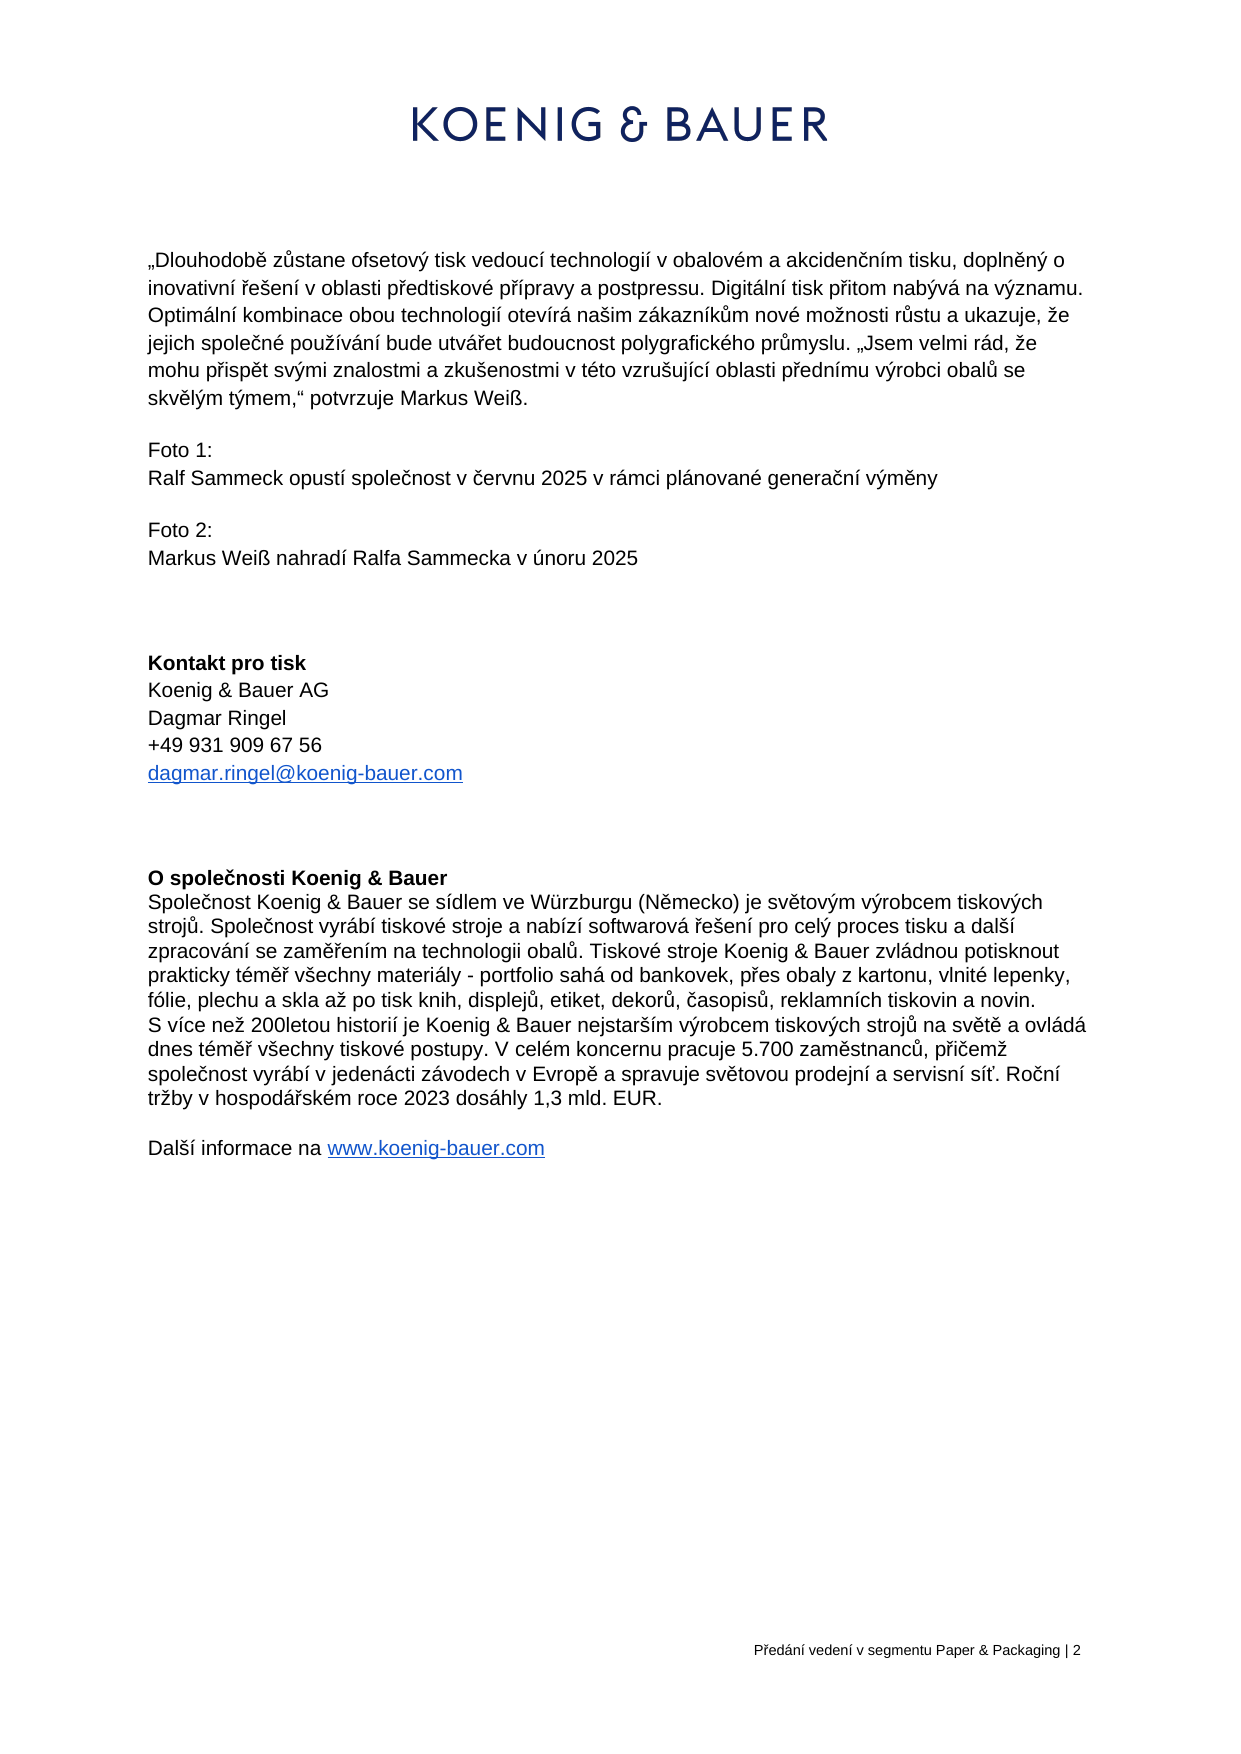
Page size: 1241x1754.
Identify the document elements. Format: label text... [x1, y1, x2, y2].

text Foto 1: [148, 438, 1092, 462]
text Koenig & Bauer AG Dagmar Ringel +49 931 909 67 56 dagmar.ringel@koenig-bauer.com [148, 678, 1092, 784]
text Markus Weiß nahradí Ralfa Sammecka v únoru 2025 [148, 546, 1092, 569]
text Společnost Koenig & Bauer se sídlem ve Würzburgu (Německo) je světovým výrobcem tiskových strojů. Společnost vyrábí tiskové stroje a nabízí softwarová řešení pro celý proces tisku a další zpracování se zaměřením na technologii obalů. Tiskové stroje Koenig & Bauer zvládnou potisknout prakticky téměř všechny materiály - portfolio sahá od bankovek, přes obaly z kartonu, vlnité lepenky, fólie, plechu a skla až po tisk knih, displejů, etiket, dekorů, časopisů, reklamních tiskovin a novin. S více než 200letou historií je Koenig & Bauer nejstarším výrobcem tiskových strojů na světě a ovládá dnes téměř všechny tiskové postupy. V celém koncernu pracuje 5.700 zaměstnanců, přičemž společnost vyrábí v jedenácti závodech v Evropě a spravuje světovou prodejní a servisní síť. Roční tržby v hospodářském roce 2023 dosáhly 1,3 mld. EUR. [148, 889, 1092, 1110]
text „Dlouhodobě zůstane ofsetový tisk vedoucí technologií v obalovém a akcidenčním tisku, doplněný o inovativní řešení v oblasti předtiskové přípravy a postpressu. Digitální tisk přitom nabývá na významu. Optimální kombinace obou technologií otevírá našim zákazníkům nové možnosti růstu a ukazuje, že jejich společné používání bude utvářet budoucnost polygrafického průmyslu. „Jsem velmi rád, že mohu přispět svými znalostmi a zkušenostmi v této vzrušující oblasti přednímu výrobci obalů se skvělým týmem,“ potvrzuje Markus Weiß. [148, 248, 1092, 409]
text Další informace na www.koenig-bauer.com [148, 1136, 1092, 1160]
picture [413, 106, 828, 142]
text Ralf Sammeck opustí společnost v červnu 2025 v rámci plánované generační výměny [148, 466, 1092, 489]
text O společnosti Koenig & Bauer [148, 866, 1092, 889]
text Foto 2: [148, 518, 1092, 542]
subtitle Kontakt pro tisk [148, 651, 1092, 674]
